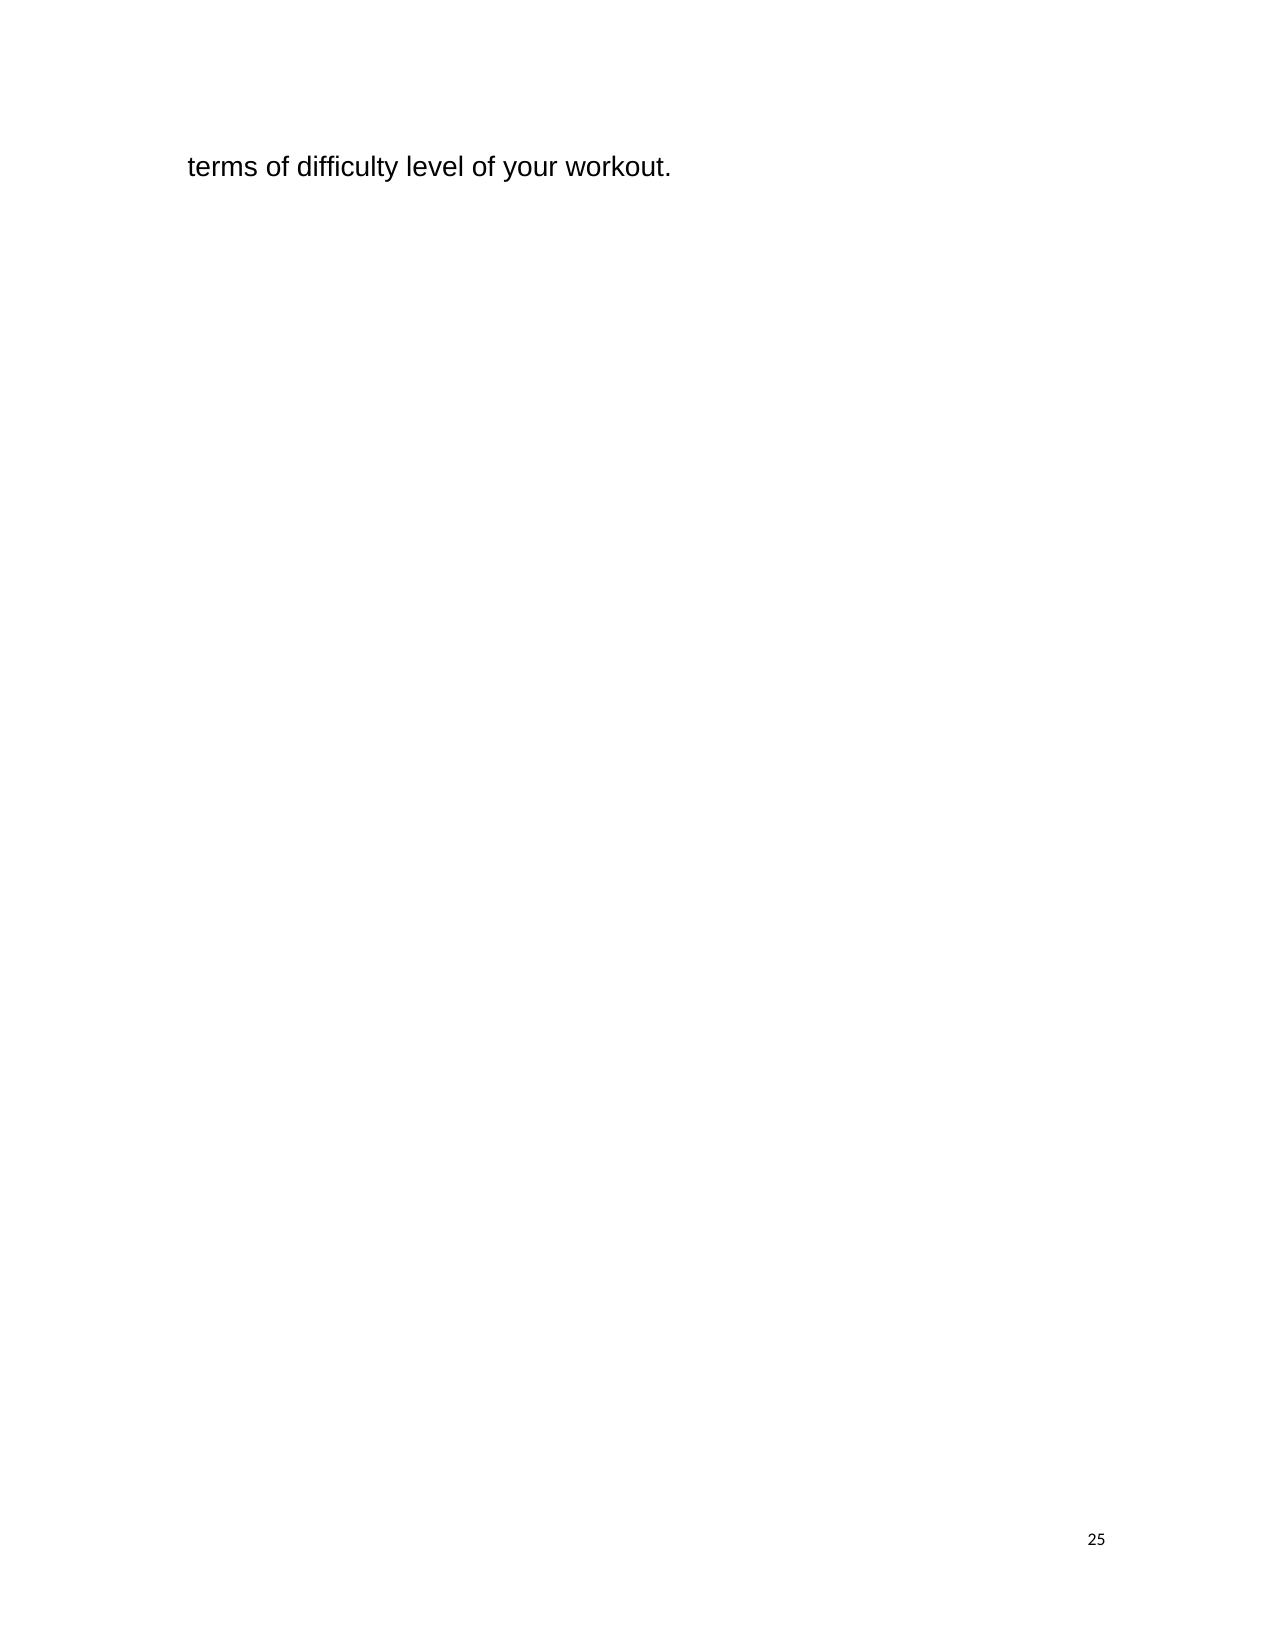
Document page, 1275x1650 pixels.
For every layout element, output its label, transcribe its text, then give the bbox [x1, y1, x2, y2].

text 25 [1087, 1528, 1125, 1550]
text terms of difficulty level of your workout. [187, 150, 1106, 182]
